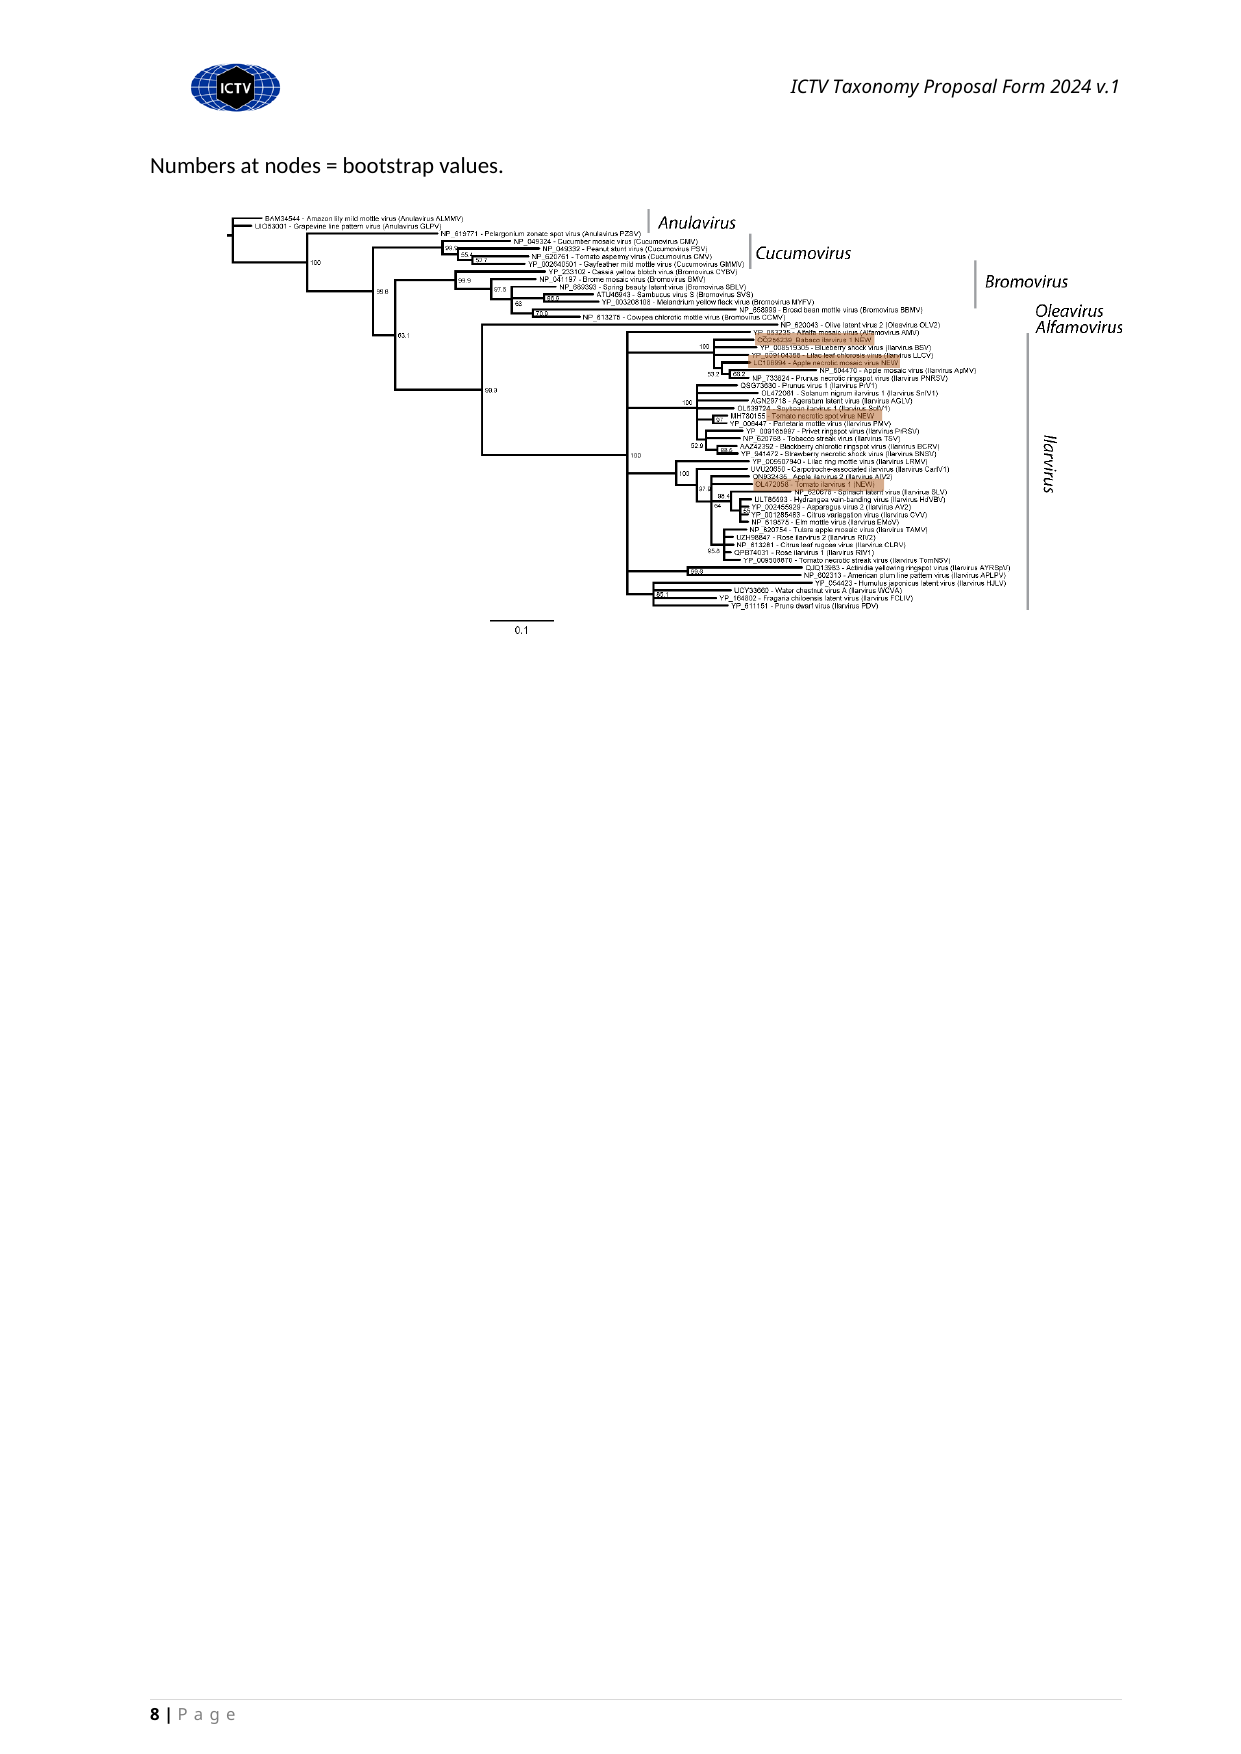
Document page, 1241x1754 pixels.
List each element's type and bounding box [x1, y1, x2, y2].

picture [150, 179, 1123, 668]
picture [190, 56, 282, 113]
text [150, 150, 1122, 179]
